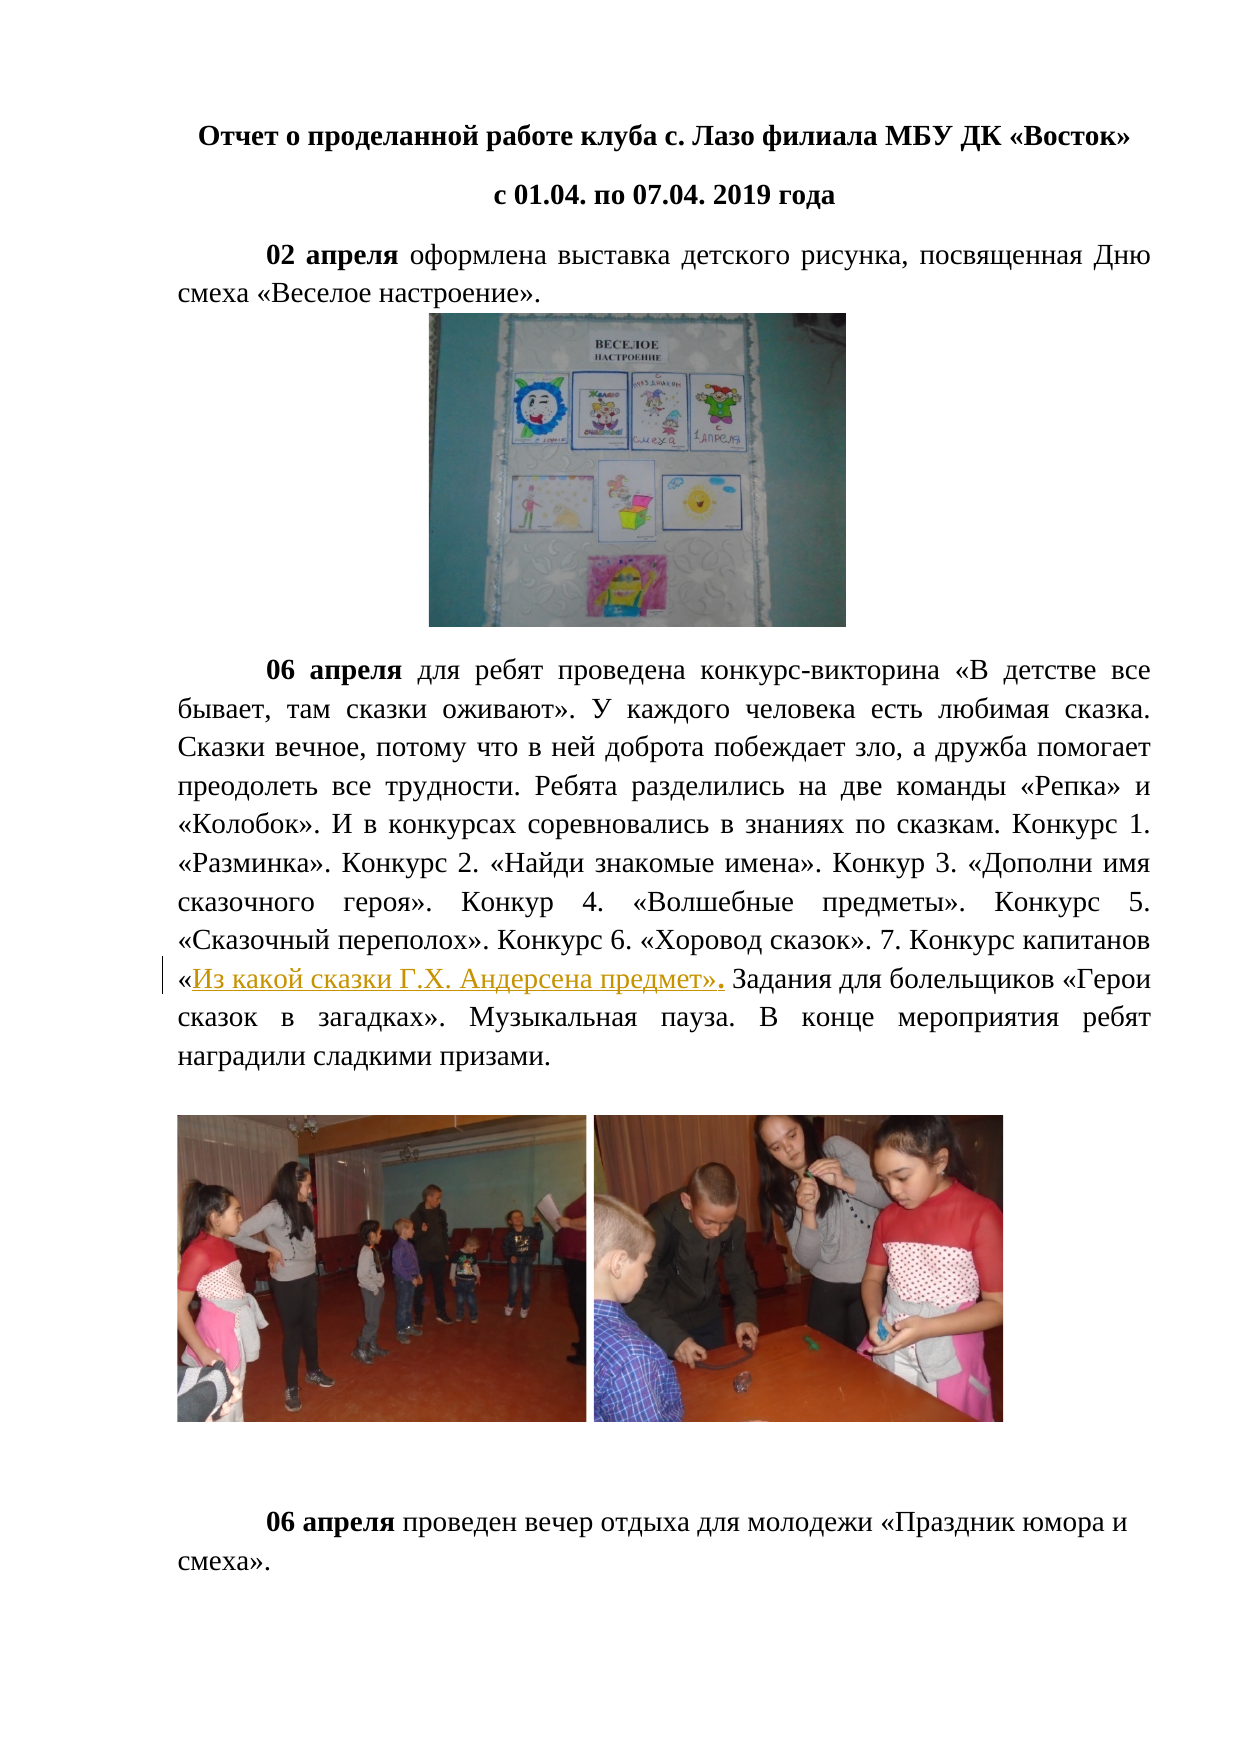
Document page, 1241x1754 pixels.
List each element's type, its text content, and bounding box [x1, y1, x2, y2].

picture [177, 1115, 587, 1422]
text с 01.04. по 07.04. 2019 года [177, 177, 1152, 211]
text 02 апреля оформлена выставка детского рисунка, посвященная Дню смеха «Веселое настроение». [177, 237, 1152, 309]
picture [428, 313, 846, 627]
text 06 апреля проведен вечер отдыха для молодежи «Праздник юмора и смеха». [177, 1504, 1152, 1576]
text Отчет о проделанной работе клуба с. Лазо филиала МБУ ДК «Восток» [177, 118, 1152, 152]
text 06 апреля для ребят проведена конкурс-викторина «В детстве все бывает, там сказки оживают». У каждого человека есть любимая сказка. Сказки вечное, потому что в ней доброта побеждает зло, а дружба помогает преодолеть все трудности. Ребята разделились на две команды «Репка» и «Колобок». И в конкурсах соревновались в знаниях по сказкам. Конкурс 1. «Разминка». Конкурс 2. «Найди знакомые имена». Конкур 3. «Дополни имя сказочного героя». Конкур 4. «Волшебные предметы». Конкурс 5. «Сказочный переполох». Конкурс 6. «Хоровод сказок». 7. Конкурс капитанов « Задания для болельщиков «Герои сказок в загадках». Музыкальная пауза. В конце мероприятия ребят наградили сладкими призами. [177, 652, 1152, 1071]
picture [593, 1115, 1004, 1422]
